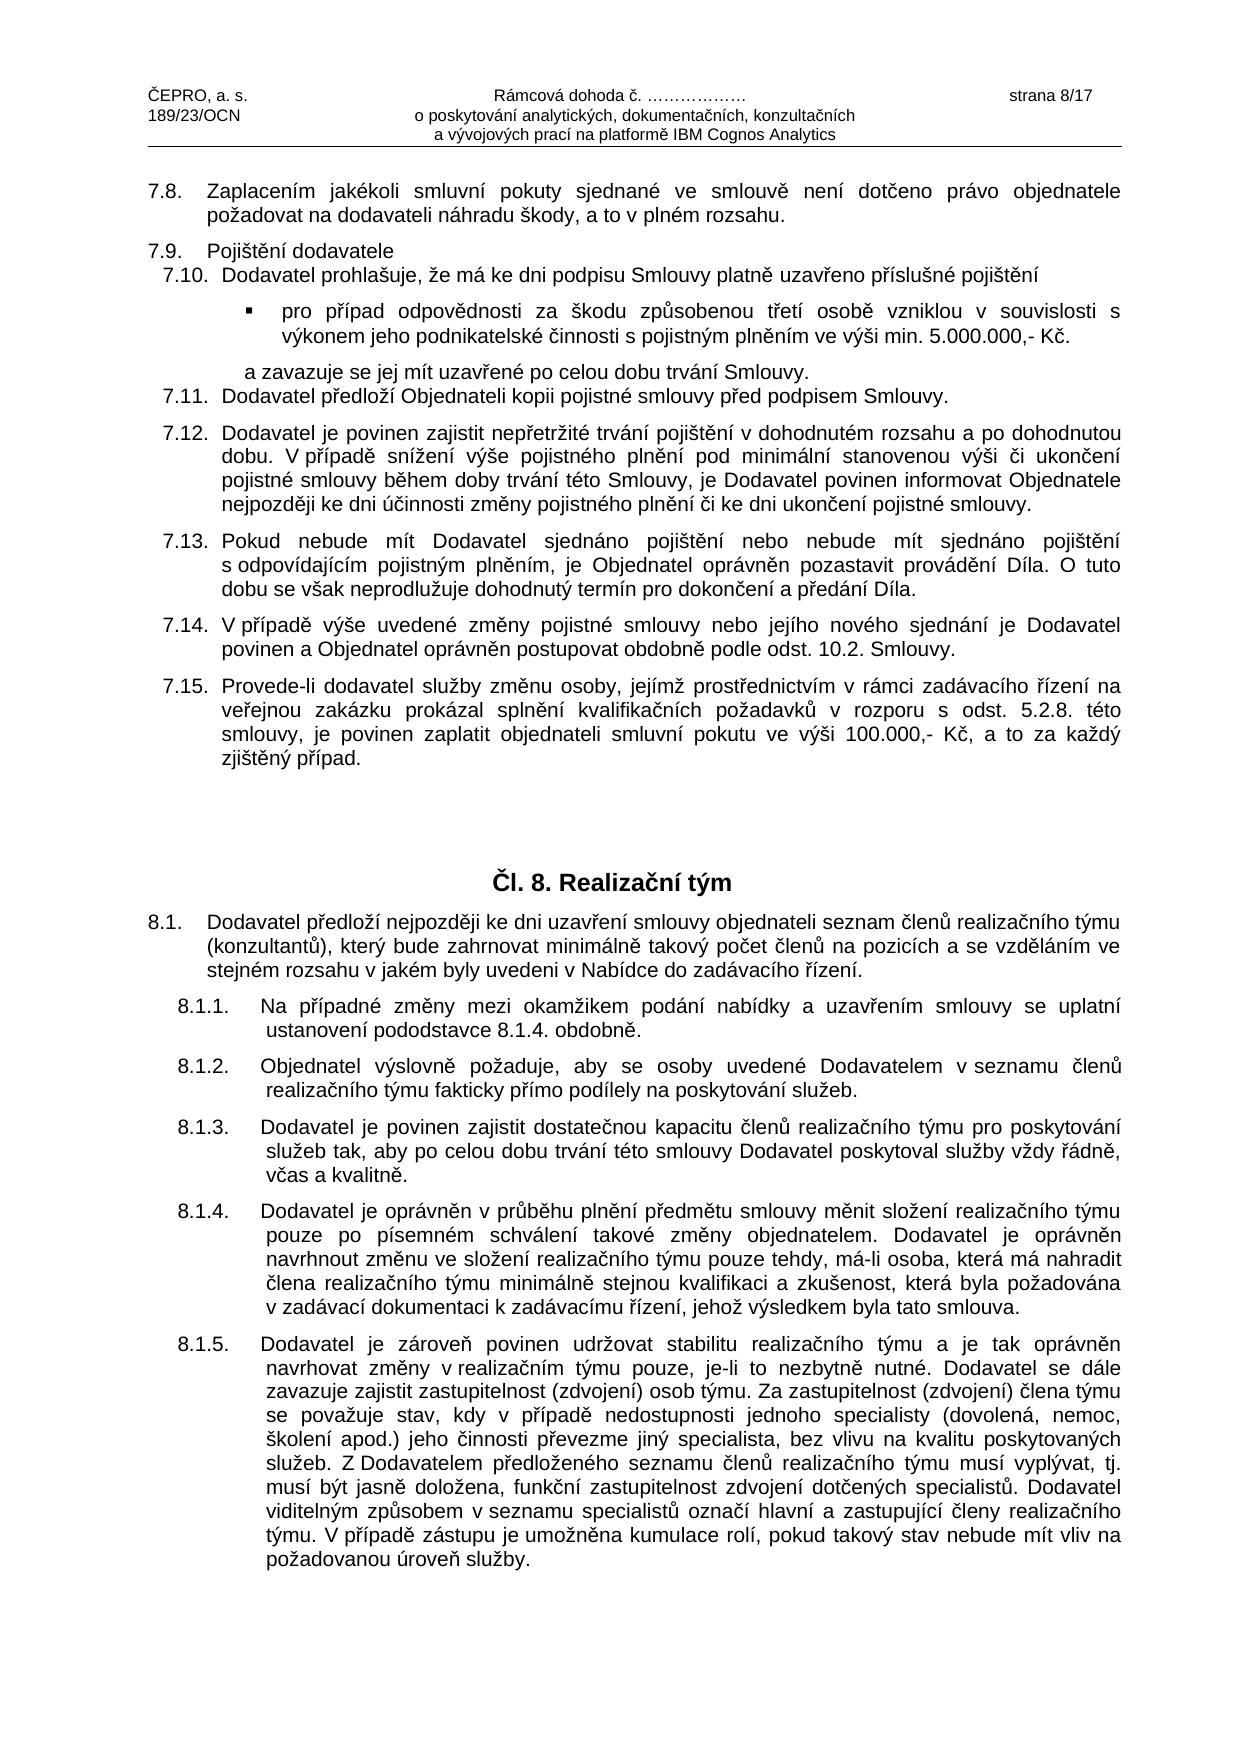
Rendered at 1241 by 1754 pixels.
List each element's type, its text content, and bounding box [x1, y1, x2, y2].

list pro případ odpovědnosti za škodu způsobenou třetí osobě vzniklou v souvislosti s výkonem jeho podnikatelské činnosti s pojistným plněním ve výši min. 5.000.000,- Kč. [244, 299, 1122, 347]
text a zavazuje se jej mít uzavřené po celou dobu trvání Smlouvy. [244, 360, 1122, 384]
list Dodavatel předloží Objednateli kopii pojistné smlouvy před podpisem Smlouvy. [162, 384, 1122, 408]
list Dodavatel je povinen zajistit nepřetržité trvání pojištění v dohodnutém rozsahu a po dohodnutou dobu. V případě snížení výše pojistného plnění pod minimální stanovenou výši či ukončení pojistné smlouvy během doby trvání této Smlouvy, je Dodavatel povinen informovat Objednatele nejpozději ke dni účinnosti změny pojistného plnění či ke dni ukončení pojistné smlouvy. [162, 420, 1122, 516]
list Pokud nebude mít Dodavatel sjednáno pojištění nebo nebude mít sjednáno pojištění s odpovídajícím pojistným plněním, je Objednatel oprávněn pozastavit provádění Díla. O tuto dobu se však neprodlužuje dohodnutý termín pro dokončení a předání Díla. [162, 529, 1122, 601]
text Pojištění dodavatele [148, 239, 1122, 263]
text Dodavatel je oprávněn v průběhu plnění předmětu smlouvy měnit složení realizačního týmu pouze po písemném schválení takové změny objednatelem. Dodavatel je oprávněn navrhnout změnu ve složení realizačního týmu pouze tehdy, má-li osoba, která má nahradit člena realizačního týmu minimálně stejnou kvalifikaci a zkušenost, která byla požadována v zadávací dokumentaci k zadávacímu řízení, jehož výsledkem byla tato smlouva. [177, 1199, 1122, 1319]
text Zaplacením jakékoli smluvní pokuty sjednané ve smlouvě není dotčeno právo objednatele požadovat na dodavateli náhradu škody, a to v plném rozsahu. [148, 178, 1122, 226]
list Dodavatel prohlašuje, že má ke dni podpisu Smlouvy platně uzavřeno příslušné pojištění [162, 263, 1122, 287]
text Dodavatel předloží nejpozději ke dni uzavření smlouvy objednateli seznam členů realizačního týmu (konzultantů), který bude zahrnovat minimálně takový počet členů na pozicích a se vzděláním ve stejném rozsahu v jakém byly uvedeni v Nabídce do zadávacího řízení. [148, 909, 1122, 981]
text Na případné změny mezi okamžikem podání nabídky a uzavřením smlouvy se uplatní ustanovení pododstavce 8.1.4. obdobně. [177, 994, 1122, 1042]
text Dodavatel je zároveň povinen udržovat stabilitu realizačního týmu a je tak oprávněn navrhovat změny v realizačním týmu pouze, je-li to nezbytně nutné. Dodavatel se dále zavazuje zajistit zastupitelnost (zdvojení) osob týmu. Za zastupitelnost (zdvojení) člena týmu se považuje stav, kdy v případě nedostupnosti jednoho specialisty (dovolená, nemoc, školení apod.) jeho činnosti převezme jiný specialista, bez vlivu na kvalitu poskytovaných služeb. Z Dodavatelem předloženého seznamu členů realizačního týmu musí vyplývat, tj. musí být jasně doložena, funkční zastupitelnost zdvojení dotčených specialistů. Dodavatel viditelným způsobem v seznamu specialistů označí hlavní a zastupující členy realizačního týmu. V případě zástupu je umožněna kumulace rolí, pokud takový stav nebude mít vliv na požadovanou úroveň služby. [177, 1331, 1122, 1571]
text Provede-li dodavatel služby změnu osoby, jejímž prostřednictvím v rámci zadávacího řízení na veřejnou zakázku prokázal splnění kvalifikačních požadavků v rozporu s odst. 5.2.8. této smlouvy, je povinen zaplatit objednateli smluvní pokutu ve výši 100.000,- Kč, a to za každý zjištěný případ. [162, 673, 1122, 769]
text Objednatel výslovně požaduje, aby se osoby uvedené Dodavatelem v seznamu členů realizačního týmu fakticky přímo podílely na poskytování služeb. [177, 1054, 1122, 1102]
text Realizační tým [102, 868, 1122, 897]
list V případě výše uvedené změny pojistné smlouvy nebo jejího nového sjednání je Dodavatel povinen a Objednatel oprávněn postupovat obdobně podle odst. 10.2. Smlouvy. [162, 613, 1122, 661]
text Dodavatel je povinen zajistit dostatečnou kapacitu členů realizačního týmu pro poskytování služeb tak, aby po celou dobu trvání této smlouvy Dodavatel poskytoval služby vždy řádně, včas a kvalitně. [177, 1115, 1122, 1187]
